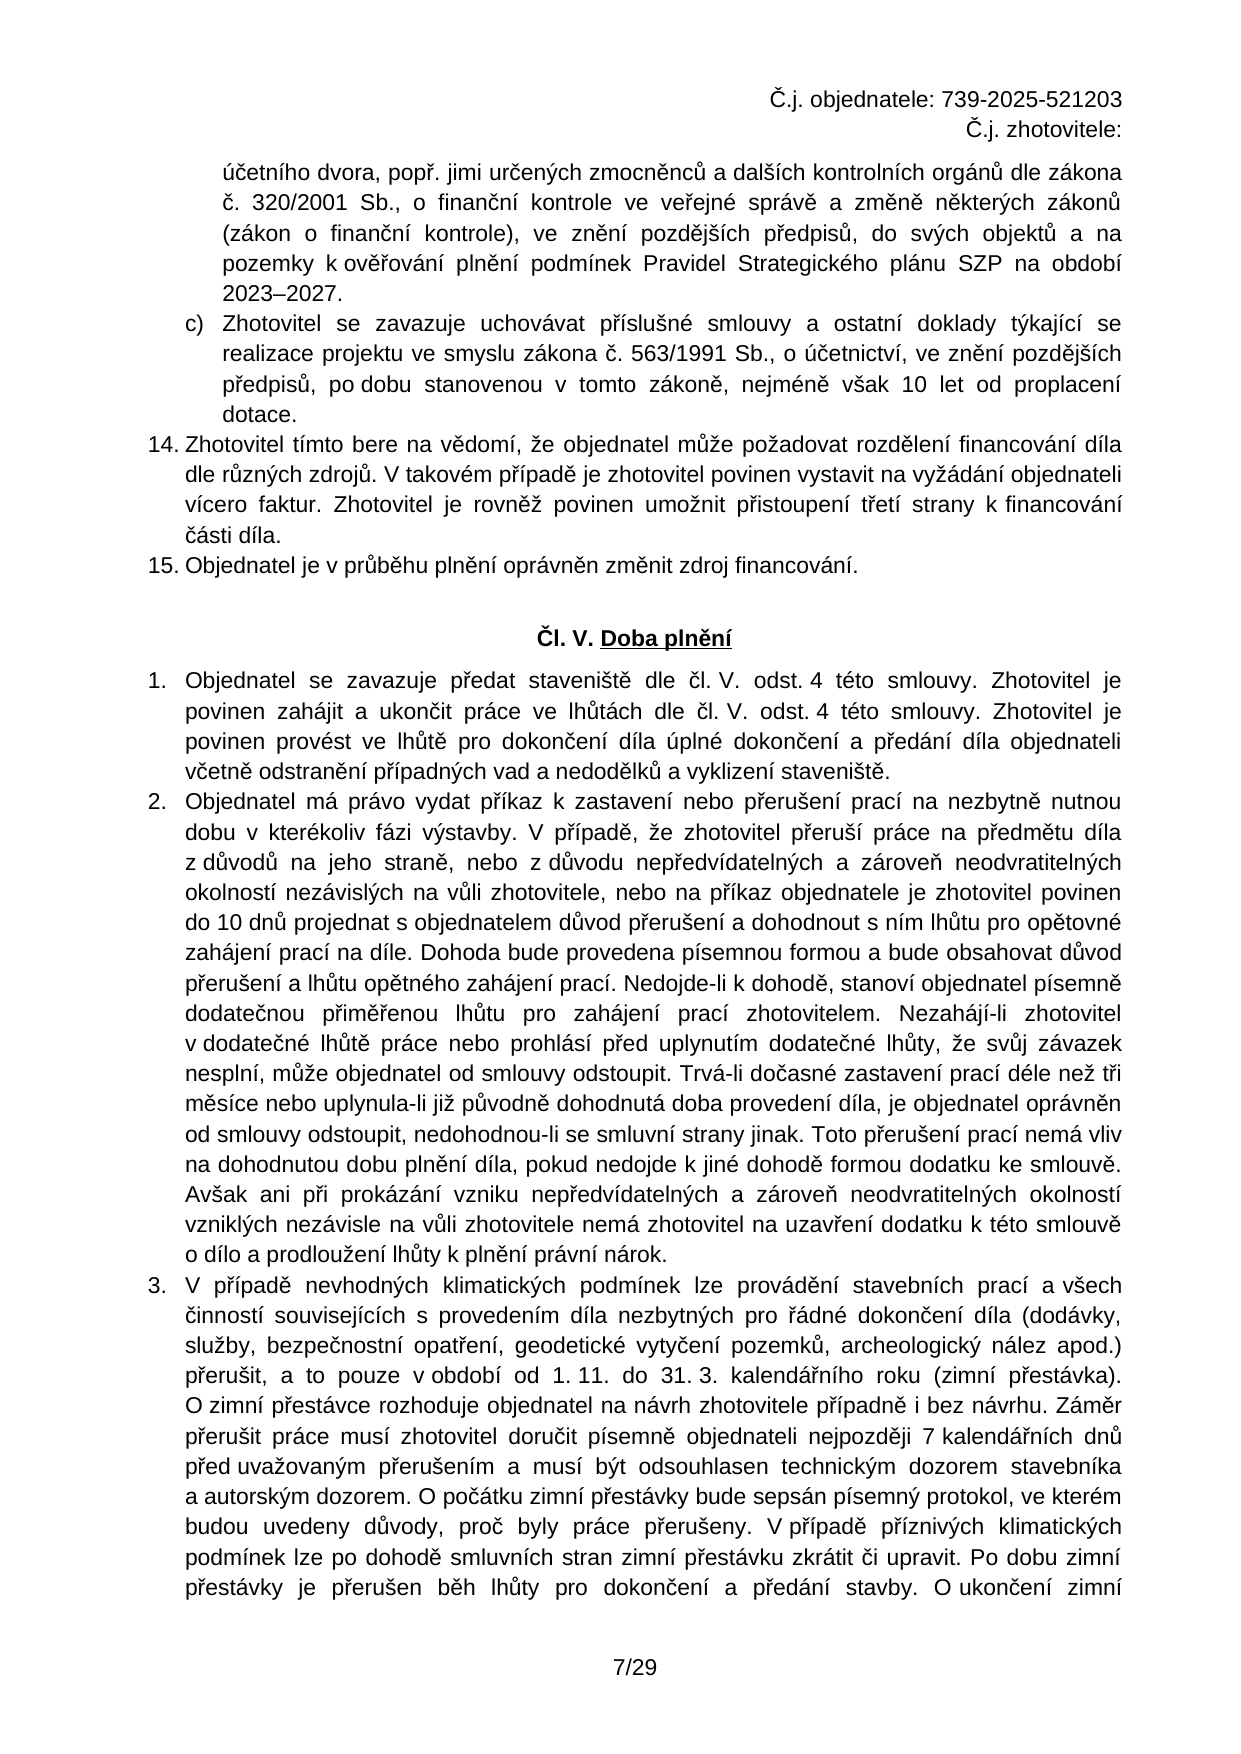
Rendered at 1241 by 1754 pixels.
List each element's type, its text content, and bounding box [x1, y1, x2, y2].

list Objednatel se zavazuje předat staveniště dle čl. V. odst. 4 této smlouvy. Zhotovitel je povinen zahájit a ukončit práce ve lhůtách dle čl. V. odst. 4 této smlouvy. Zhotovitel je povinen provést ve lhůtě pro dokončení díla úplné dokončení a předání díla objednateli včetně odstranění případných vad a nedodělků a vyklizení staveniště. [148, 667, 1122, 784]
list Objednatel je v průběhu plnění oprávněn změnit zdroj financování. [148, 552, 1122, 578]
list Objednatel má právo vydat příkaz k zastavení nebo přerušení prací na nezbytně nutnou dobu v kterékoliv fázi výstavby. V případě, že zhotovitel přeruší práce na předmětu díla z důvodů na jeho straně, nebo z důvodu nepředvídatelných a zároveň neodvratitelných okolností nezávislých na vůli zhotovitele, nebo na příkaz objednatele je zhotovitel povinen do 10 dnů projednat s objednatelem důvod přerušení a dohodnout s ním lhůtu pro opětovné zahájení prací na díle. Dohoda bude provedena písemnou formou a bude obsahovat důvod přerušení a lhůtu opětného zahájení prací. Nedojde-li k dohodě, stanoví objednatel písemně dodatečnou přiměřenou lhůtu pro zahájení prací zhotovitelem. Nezahájí-li zhotovitel v dodatečné lhůtě práce nebo prohlásí před uplynutím dodatečné lhůty, že svůj závazek nesplní, může objednatel od smlouvy odstoupit. Trvá-li dočasné zastavení prací déle než tři měsíce nebo uplynula-li již původně dohodnutá doba provedení díla, je objednatel oprávněn od smlouvy odstoupit, nedohodnou-li se smluvní strany jinak. Toto přerušení prací nemá vliv na dohodnutou dobu plnění díla, pokud nedojde k jiné dohodě formou dodatku ke smlouvě. Avšak ani při prokázání vzniku nepředvídatelných a zároveň neodvratitelných okolností vzniklých nezávisle na vůli zhotovitele nemá zhotovitel na uzavření dodatku k této smlouvě o dílo a prodloužení lhůty k plnění právní nárok. [148, 788, 1122, 1268]
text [185, 159, 1122, 306]
text Doba plnění [148, 625, 1122, 651]
list Zhotovitel tímto bere na vědomí, že objednatel může požadovat rozdělení financování díla dle různých zdrojů. V takovém případě je zhotovitel povinen vystavit na vyžádání objednateli vícero faktur. Zhotovitel je rovněž povinen umožnit přistoupení třetí strany k financování části díla. [148, 431, 1122, 548]
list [148, 1272, 1122, 1600]
text c) Zhotovitel se zavazuje uchovávat příslušné smlouvy a ostatní doklady týkající se realizace projektu ve smyslu zákona č. 563/1991 Sb., o účetnictví, ve znění pozdějších předpisů, po dobu stanovenou v tomto zákoně, nejméně však 10 let od proplacení dotace. [185, 310, 1122, 427]
